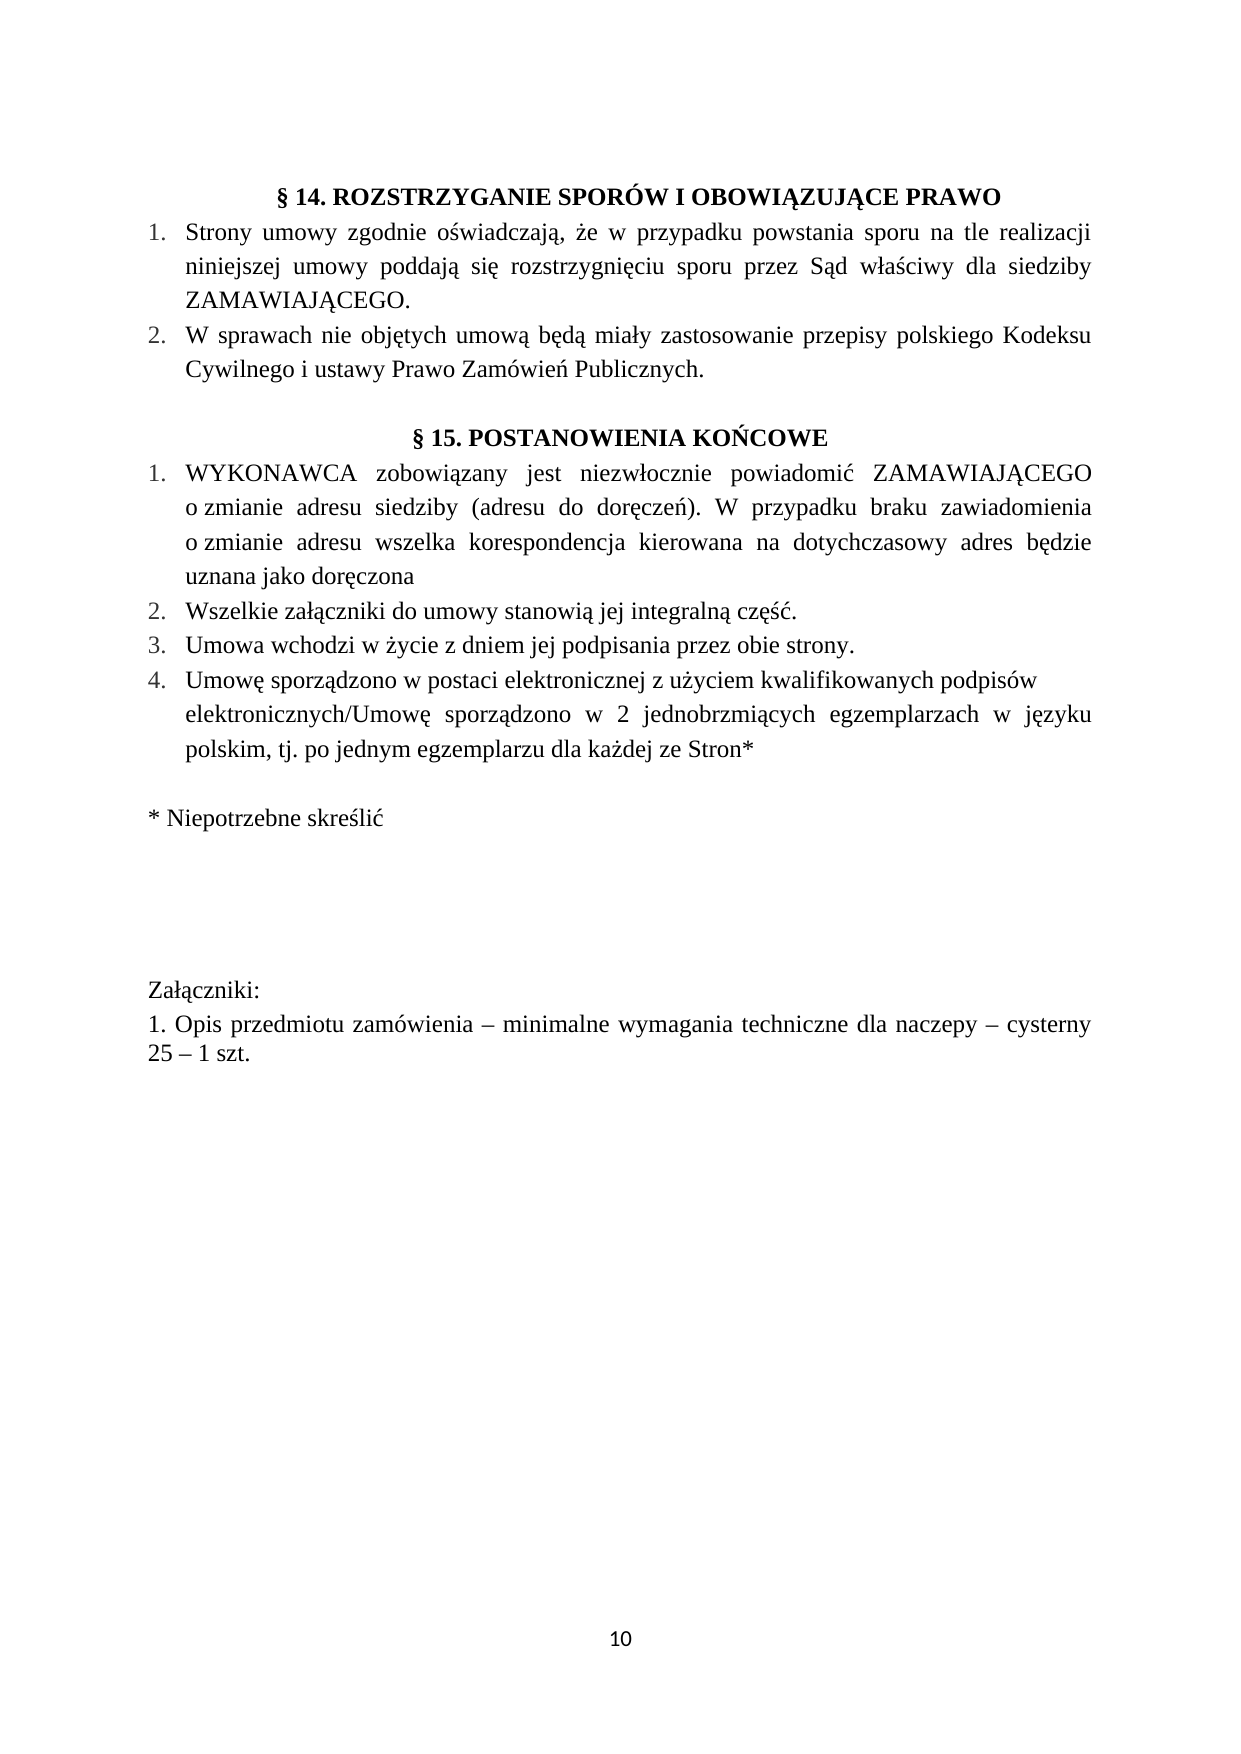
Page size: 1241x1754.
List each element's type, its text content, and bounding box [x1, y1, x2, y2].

list § 14. ROZSTRZYGANIE SPORÓW I OBOWIĄZUJĄCE PRAWO [185, 182, 1093, 211]
text 1. Opis przedmiotu zamówienia – minimalne wymagania techniczne dla naczepy – cysterny 25 – 1 szt. [148, 1009, 1093, 1067]
text § 15. POSTANOWIENIA KOŃCOWE [148, 423, 1093, 452]
list WYKONAWCA zobowiązany jest niezwłocznie powiadomić ZAMAWIAJĄCEGO o zmianie adresu siedziby (adresu do doręczeń). W przypadku braku zawiadomienia o zmianie adresu wszelka korespondencja kierowana na dotychczasowy adres będzie uznana jako doręczona [148, 458, 1093, 590]
list * Niepotrzebne skreślić [148, 803, 1093, 831]
list Umowę sporządzono w postaci elektronicznej z użyciem kwalifikowanych podpisów [148, 665, 1093, 693]
list Umowa wchodzi w życie z dniem jej podpisania przez obie strony. [148, 630, 1093, 659]
list Wszelkie załączniki do umowy stanowią jej integralną część. [148, 596, 1093, 624]
text Załączniki: [148, 975, 1093, 1004]
list Strony umowy zgodnie oświadczają, że w przypadku powstania sporu na tle realizacji niniejszej umowy poddają się rozstrzygnięciu sporu przez Sąd właściwy dla siedziby ZAMAWIAJĄCEGO. [148, 217, 1093, 314]
list W sprawach nie objętych umową będą miały zastosowanie przepisy polskiego Kodeksu Cywilnego i ustawy Prawo Zamówień Publicznych. [148, 320, 1093, 383]
list elektronicznych/Umowę sporządzono w 2 jednobrzmiących egzemplarzach w języku polskim, tj. po jednym egzemplarzu dla każdej ze Stron* [185, 699, 1093, 762]
